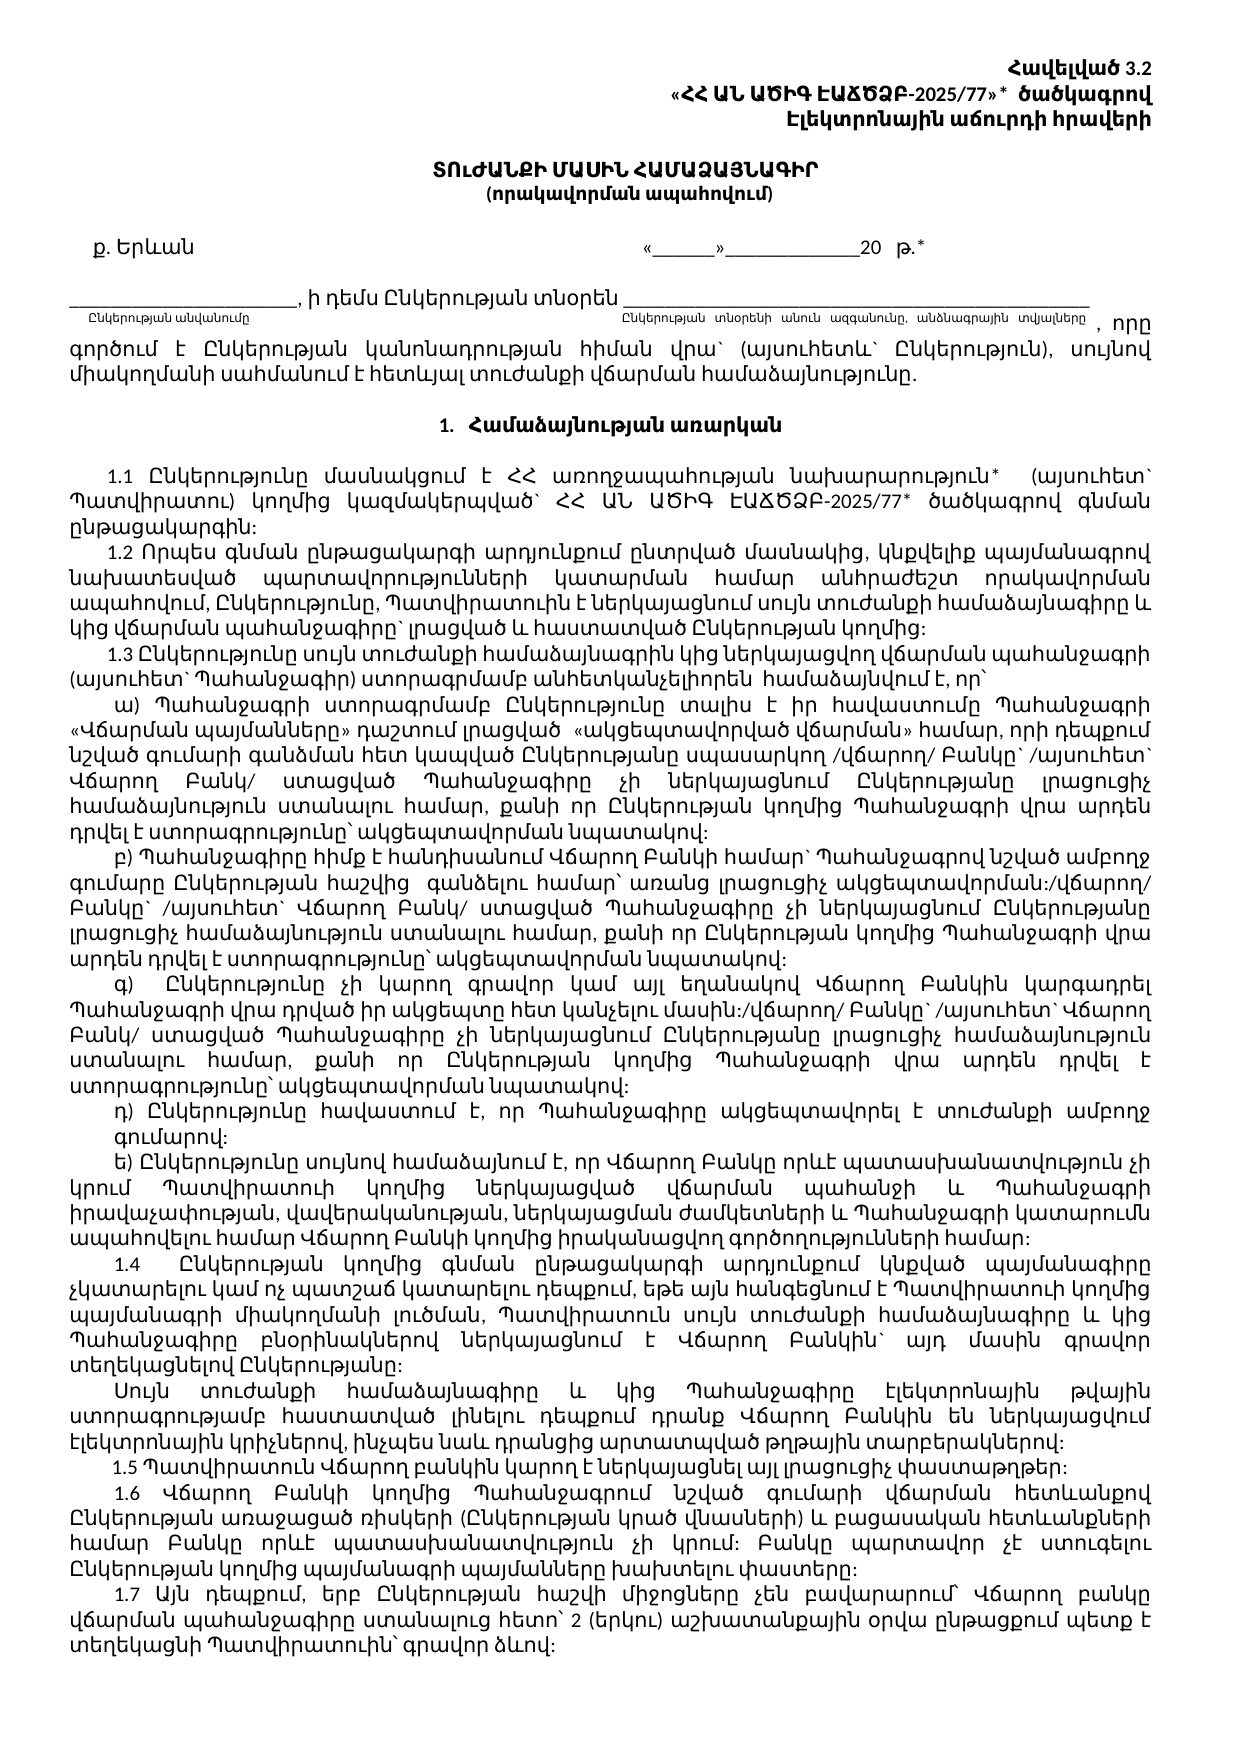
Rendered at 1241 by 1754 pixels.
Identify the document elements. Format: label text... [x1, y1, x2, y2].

text 1.3 Ընկերությունը սույն տուժանքի համաձայնագրին կից ներկայացվող վճարման պահանջագրի (այսուհետ` Պահանջագիր) ստորագրմամբ անհետկանչելիորեն համաձայնվում է, որ՝ [69, 641, 1152, 692]
text 1.2 Որպես գնման ընթացակարգի արդյունքում ընտրված մասնակից, կնքվելիք պայմանագրով նախատեսված պարտավորությունների կատարման համար անհրաժեշտ որակավորման ապահովում, Ընկերությունը, Պատվիրատուին է ներկայացնում սույն տուժանքի համաձայնագիրը և կից վճարման պահանջագիրը` լրացված և հաստատված Ընկերության կողմից: [69, 539, 1152, 641]
text ՏՈւԺԱՆՔԻ ՄԱՍԻՆ ՀԱՄԱՁԱՅՆԱԳԻՐ [69, 157, 1152, 183]
text 1.7 Այն դեպքում, երբ Ընկերության հաշվի միջոցները չեն բավարարում՝ Վճարող բանկը վճարման պահանջագիրը ստանալուց հետո՝ 2 (երկու) աշխատանքային օրվա ընթացքում պետք է տեղեկացնի Պատվիրատուին՝ գրավոր ձևով: [69, 1581, 1152, 1658]
text «ՀՀ ԱՆ ԱԾԻԳ ԷԱՃԾՁԲ-2025/77»* ծածկագրով [69, 81, 1152, 106]
text ք. Երևան «______»_____________20 թ.* [69, 234, 1152, 260]
text 1.1 Ընկերությունը մասնակցում է ՀՀ առողջապահության նախարարություն* (այսուհետ` Պատվիրատու) կողմից կազմակերպված` ՀՀ ԱՆ ԱԾԻԳ ԷԱՃԾՁԲ-2025/77* ծածկագրով գնման ընթացակարգին: [69, 463, 1152, 539]
text (որակավորման ապահովում) [69, 183, 1152, 206]
text Հավելված 3.2 [69, 56, 1152, 81]
text ե) Ընկերությունը սույնով համաձայնում է, որ Վճարող Բանկը որևէ պատասխանատվություն չի կրում Պատվիրատուի կողմից ներկայացված վճարման պահանջի և Պահանջագրի իրավաչափության, վավերականության, ներկայացման ժամկետների և Պահանջագրի կատարումն ապահովելու համար Վճարող Բանկի կողմից իրականացվող գործողությունների համար: [69, 1149, 1152, 1251]
text գ) Ընկերությունը չի կարող գրավոր կամ այլ եղանակով Վճարող Բանկին կարգադրել Պահանջագրի վրա դրված իր ակցեպտը հետ կանչելու մասին:/վճարող/ Բանկը` /այսուհետ` Վճարող Բանկ/ ստացված Պահանջագիրը չի ներկայացնում Ընկերությանը լրացուցիչ համաձայնություն ստանալու համար, քանի որ Ընկերության կողմից Պահանջագրի վրա արդեն դրվել է ստորագրությունը՝ ակցեպտավորման նպատակով: [69, 971, 1152, 1098]
text բ) Պահանջագիրը հիմք է հանդիսանում Վճարող Բանկի համար` Պահանջագրով նշված ամբողջ գումարը Ընկերության հաշվից գանձելու համար՝ առանց լրացուցիչ ակցեպտավորման:/վճարող/ Բանկը` /այսուհետ` Վճարող Բանկ/ ստացված Պահանջագիրը չի ներկայացնում Ընկերությանը լրացուցիչ համաձայնություն ստանալու համար, քանի որ Ընկերության կողմից Պահանջագրի վրա արդեն դրվել է ստորագրությունը՝ ակցեպտավորման նպատակով: [69, 844, 1152, 971]
text Ընկերության անվանումը Ընկերության տնօրենի անուն ազգանունը, անձնագրային տվյալները , որը գործում է Ընկերության կանոնադրության հիման վրա` (այսուհետև` Ընկերություն), սույնով միակողմանի սահմանում է հետևյալ տուժանքի վճարման համաձայնությունը. [69, 311, 1152, 387]
text 1. Համաձայնության առարկան [69, 412, 1152, 438]
text ա) Պահանջագրի ստորագրմամբ Ընկերությունը տալիս է իր հավաստումը Պահանջագրի «Վճարման պայմանները» դաշտում լրացված «ակցեպտավորված վճարման» համար, որի դեպքում նշված գումարի գանձման հետ կապված Ընկերությանը սպասարկող /վճարող/ Բանկը` /այսուհետ` Վճարող Բանկ/ ստացված Պահանջագիրը չի ներկայացնում Ընկերությանը լրացուցիչ համաձայնություն ստանալու համար, քանի որ Ընկերության կողմից Պահանջագրի վրա արդեն դրվել է ստորագրությունը՝ ակցեպտավորման նպատակով: [69, 692, 1152, 844]
text Էլեկտրոնային աճուրդի հրավերի [69, 106, 1152, 132]
text 1.6 Վճարող Բանկի կողմից Պահանջագրում նշված գումարի վճարման հետևանքով Ընկերության առաջացած ռիսկերի (Ընկերության կրած վնասների) և բացասական հետևանքների համար Բանկը որևէ պատասխանատվություն չի կրում: Բանկը պարտավոր չէ ստուգելու Ընկերության կողմից պայմանագրի պայմանները խախտելու փաստերը: [69, 1480, 1152, 1581]
text ______________________, ի դեմս Ընկերության տնօրեն _____________________________________________ [69, 285, 1152, 311]
text դ) Ընկերությունը հավաստում է, որ Պահանջագիրը ակցեպտավորել է տուժանքի ամբողջ գումարով: [113, 1098, 1152, 1149]
text 1.5 Պատվիրատուն Վճարող բանկին կարող է ներկայացնել այլ լրացուցիչ փաստաթղթեր: [69, 1454, 1152, 1480]
text 1.4 Ընկերության կողմից գնման ընթացակարգի արդյունքում կնքված պայմանագիրը չկատարելու կամ ոչ պատշաճ կատարելու դեպքում, եթե այն հանգեցնում է Պատվիրատուի կողմից պայմանագրի միակողմանի լուծման, Պատվիրատուն սույն տուժանքի համաձայնագիրը և կից Պահանջագիրը բնօրինակներով ներկայացնում է Վճարող Բանկին` այդ մասին գրավոր տեղեկացնելով Ընկերությանը: [69, 1251, 1152, 1378]
text Սույն տուժանքի համաձայնագիրը և կից Պահանջագիրը էլեկտրոնային թվային ստորագրությամբ հաստատված լինելու դեպքում դրանք Վճարող Բանկին են ներկայացվում էլեկտրոնային կրիչներով, ինչպես նաև դրանցից արտատպված թղթային տարբերակներով: [69, 1378, 1152, 1454]
